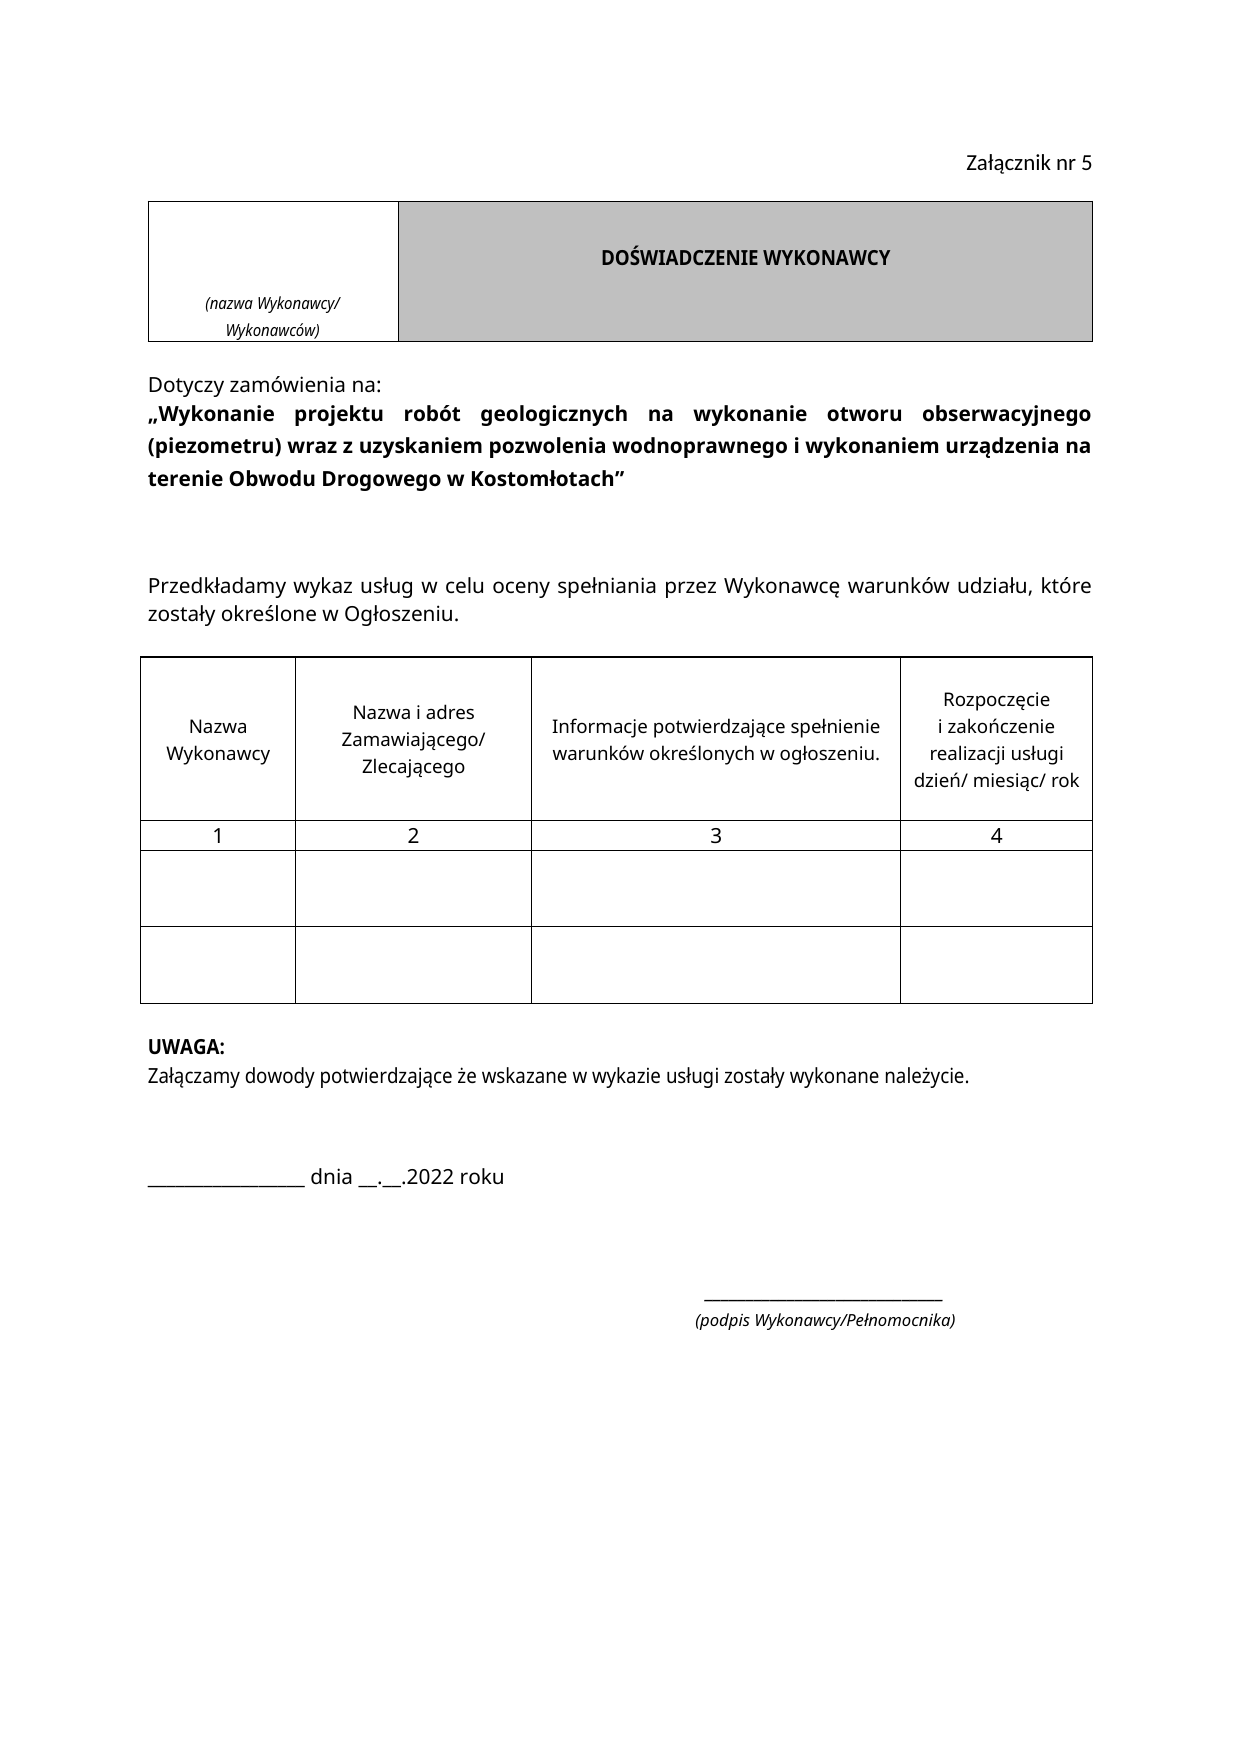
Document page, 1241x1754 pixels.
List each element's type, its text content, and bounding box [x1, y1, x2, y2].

text (podpis Wykonawcy/Pełnomocnika) [148, 1309, 1093, 1331]
text _________________ dnia __.__.2022 roku [148, 1162, 1093, 1191]
table_cell [532, 927, 900, 1003]
table_cell [141, 851, 295, 926]
table_header (nazwa Wykonawcy/ Wykonawców) [149, 202, 398, 341]
table_cell 2 [296, 821, 531, 849]
table_header Nazwa i adres Zamawiającego/ Zlecającego [296, 658, 531, 820]
text Dotyczy zamówienia na: [148, 371, 1093, 399]
table_cell [532, 851, 900, 926]
table_cell [296, 927, 531, 1003]
table_header Informacje potwierdzające spełnienie warunków określonych w ogłoszeniu. [532, 658, 900, 820]
text Załączamy dowody potwierdzające że wskazane w wykazie usługi zostały wykonane należycie. [148, 1061, 1093, 1089]
table_cell [141, 927, 295, 1003]
text Przedkładamy wykaz usług w celu oceny spełniania przez Wykonawcę warunków udziału, które zostały określone w Ogłoszeniu. [148, 571, 1093, 628]
text „Wykonanie projektu robót geologicznych na wykonanie otworu obserwacyjnego (piezometru) wraz z uzyskaniem pozwolenia wodnoprawnego i wykonaniem urządzenia na terenie Obwodu Drogowego w Kostomłotach” [148, 399, 1093, 493]
table_header DOŚWIADCZENIE WYKONAWCY [399, 202, 1092, 341]
text _____________________________ [148, 1276, 1093, 1304]
text UWAGA: [148, 1032, 1122, 1061]
table_cell 4 [901, 821, 1092, 849]
text Załącznik nr 5 [148, 148, 1093, 176]
table_cell 1 [141, 821, 295, 849]
table_cell 3 [532, 821, 900, 849]
table_cell [901, 851, 1092, 926]
table_cell [901, 927, 1092, 1003]
table_header Nazwa Wykonawcy [141, 658, 295, 820]
table_cell [296, 851, 531, 926]
table_header Rozpoczęcie i zakończenie realizacji usługi dzień/ miesiąc/ rok [901, 658, 1092, 820]
